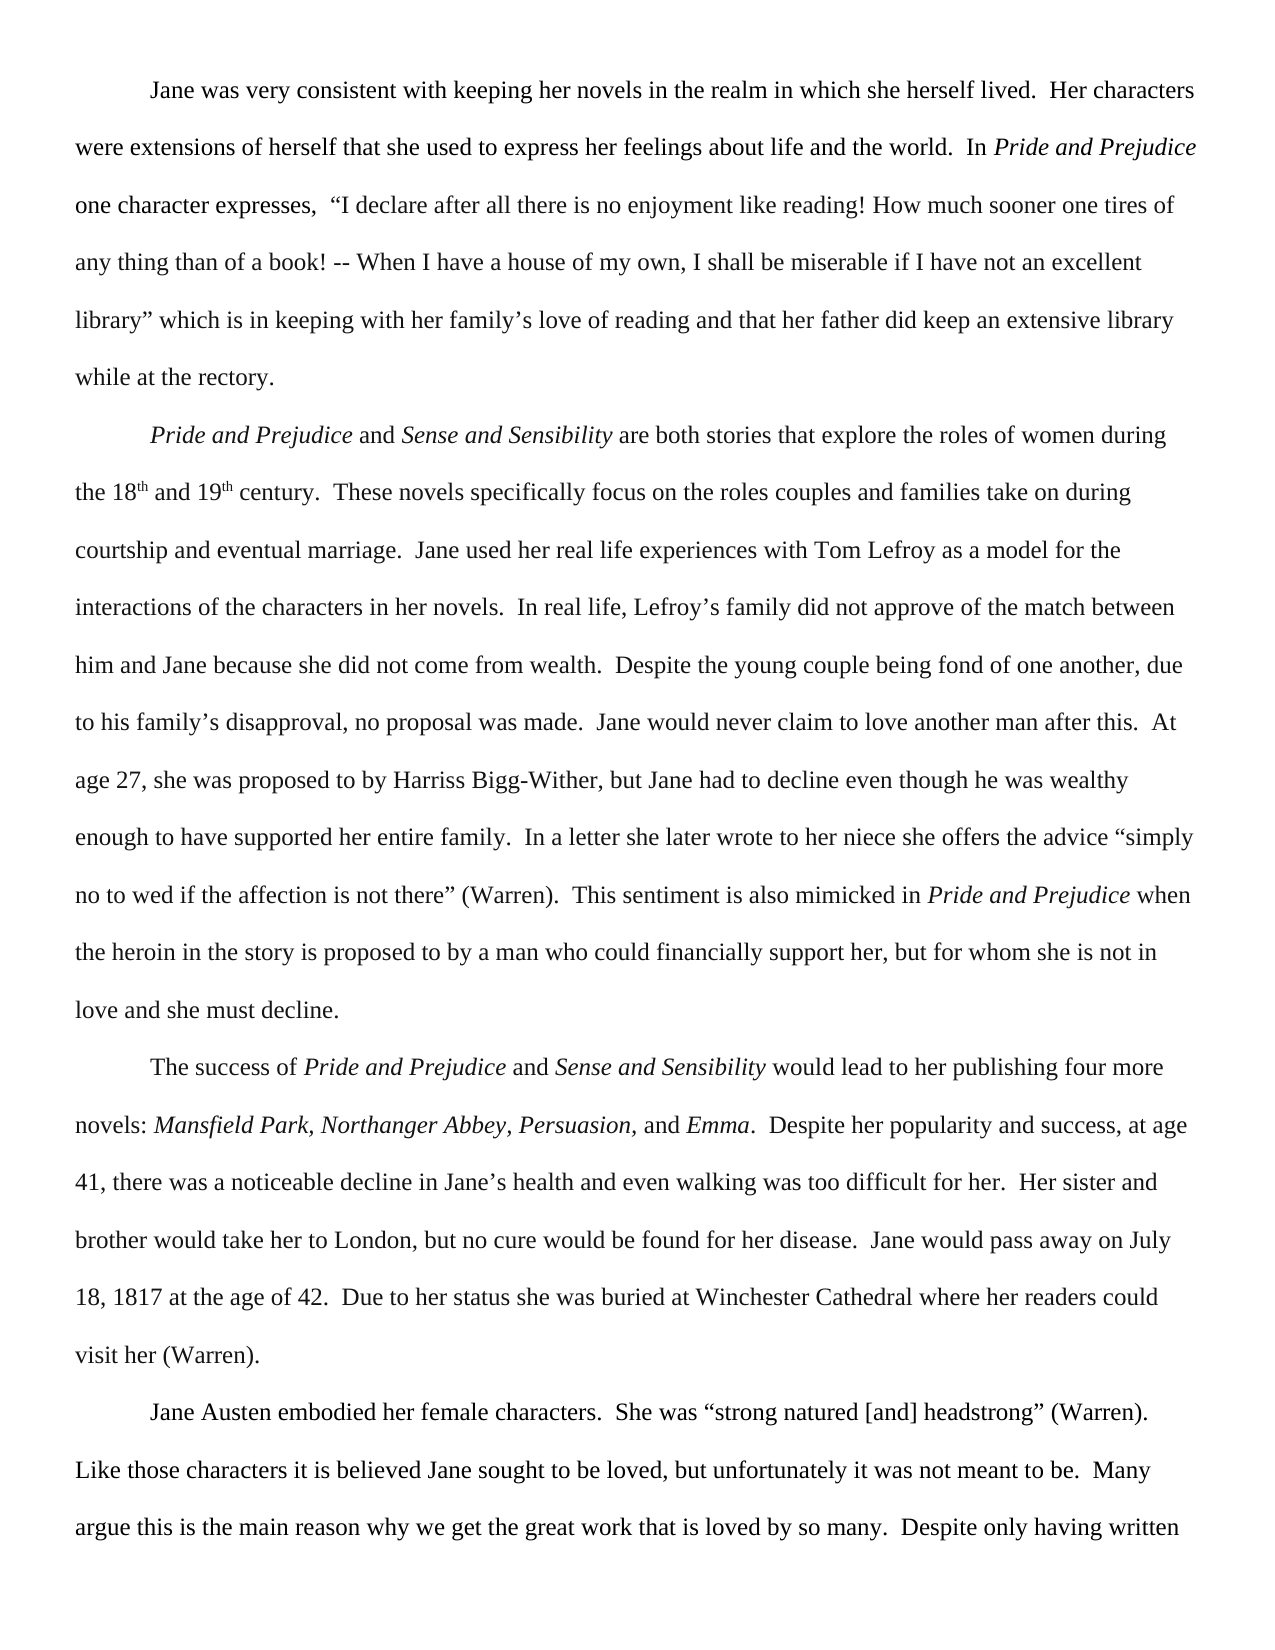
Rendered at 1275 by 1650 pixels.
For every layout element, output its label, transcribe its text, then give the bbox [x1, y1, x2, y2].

text Jane was very consistent with keeping her novels in the realm in which she herself lived. Her characters were extensions of herself that she used to express her feelings about life and the world. In Pride and Prejudice one character expresses, “I declare after all there is no enjoyment like reading! How much sooner one tires of any thing than of a book! -- When I have a house of my own, I shall be miserable if I have not an excellent library” which is in keeping with her family’s love of reading and that her father did keep an extensive library while at the rectory. [75, 75, 1200, 391]
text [75, 1397, 1200, 1541]
text The success of Pride and Prejudice and Sense and Sensibility would lead to her publishing four more novels: Mansfield Park, Northanger Abbey, Persuasion, and Emma. Despite her popularity and success, at age 41, there was a noticeable decline in Jane’s health and even walking was too difficult for her. Her sister and brother would take her to London, but no cure would be found for her disease. Jane would pass away on July 18, 1817 at the age of 42. Due to her status she was buried at Winchester Cathedral where her readers could visit her (Warren). [75, 1052, 1200, 1369]
text Pride and Prejudice and Sense and Sensibility are both stories that explore the roles of women during the 18th and 19th century. These novels specifically focus on the roles couples and families take on during courtship and eventual marriage. Jane used her real life experiences with Tom Lefroy as a model for the interactions of the characters in her novels. In real life, Lefroy’s family did not approve of the match between him and Jane because she did not come from wealth. Despite the young couple being fond of one another, due to his family’s disapproval, no proposal was made. Jane would never claim to love another man after this. At age 27, she was proposed to by Harriss Bigg-Wither, but Jane had to decline even though he was wealthy enough to have supported her entire family. In a letter she later wrote to her niece she offers the advice “simply no to wed if the affection is not there” (Warren). This sentiment is also mimicked in Pride and Prejudice when the heroin in the story is proposed to by a man who could financially support her, but for whom she is not in love and she must decline. [75, 420, 1200, 1024]
